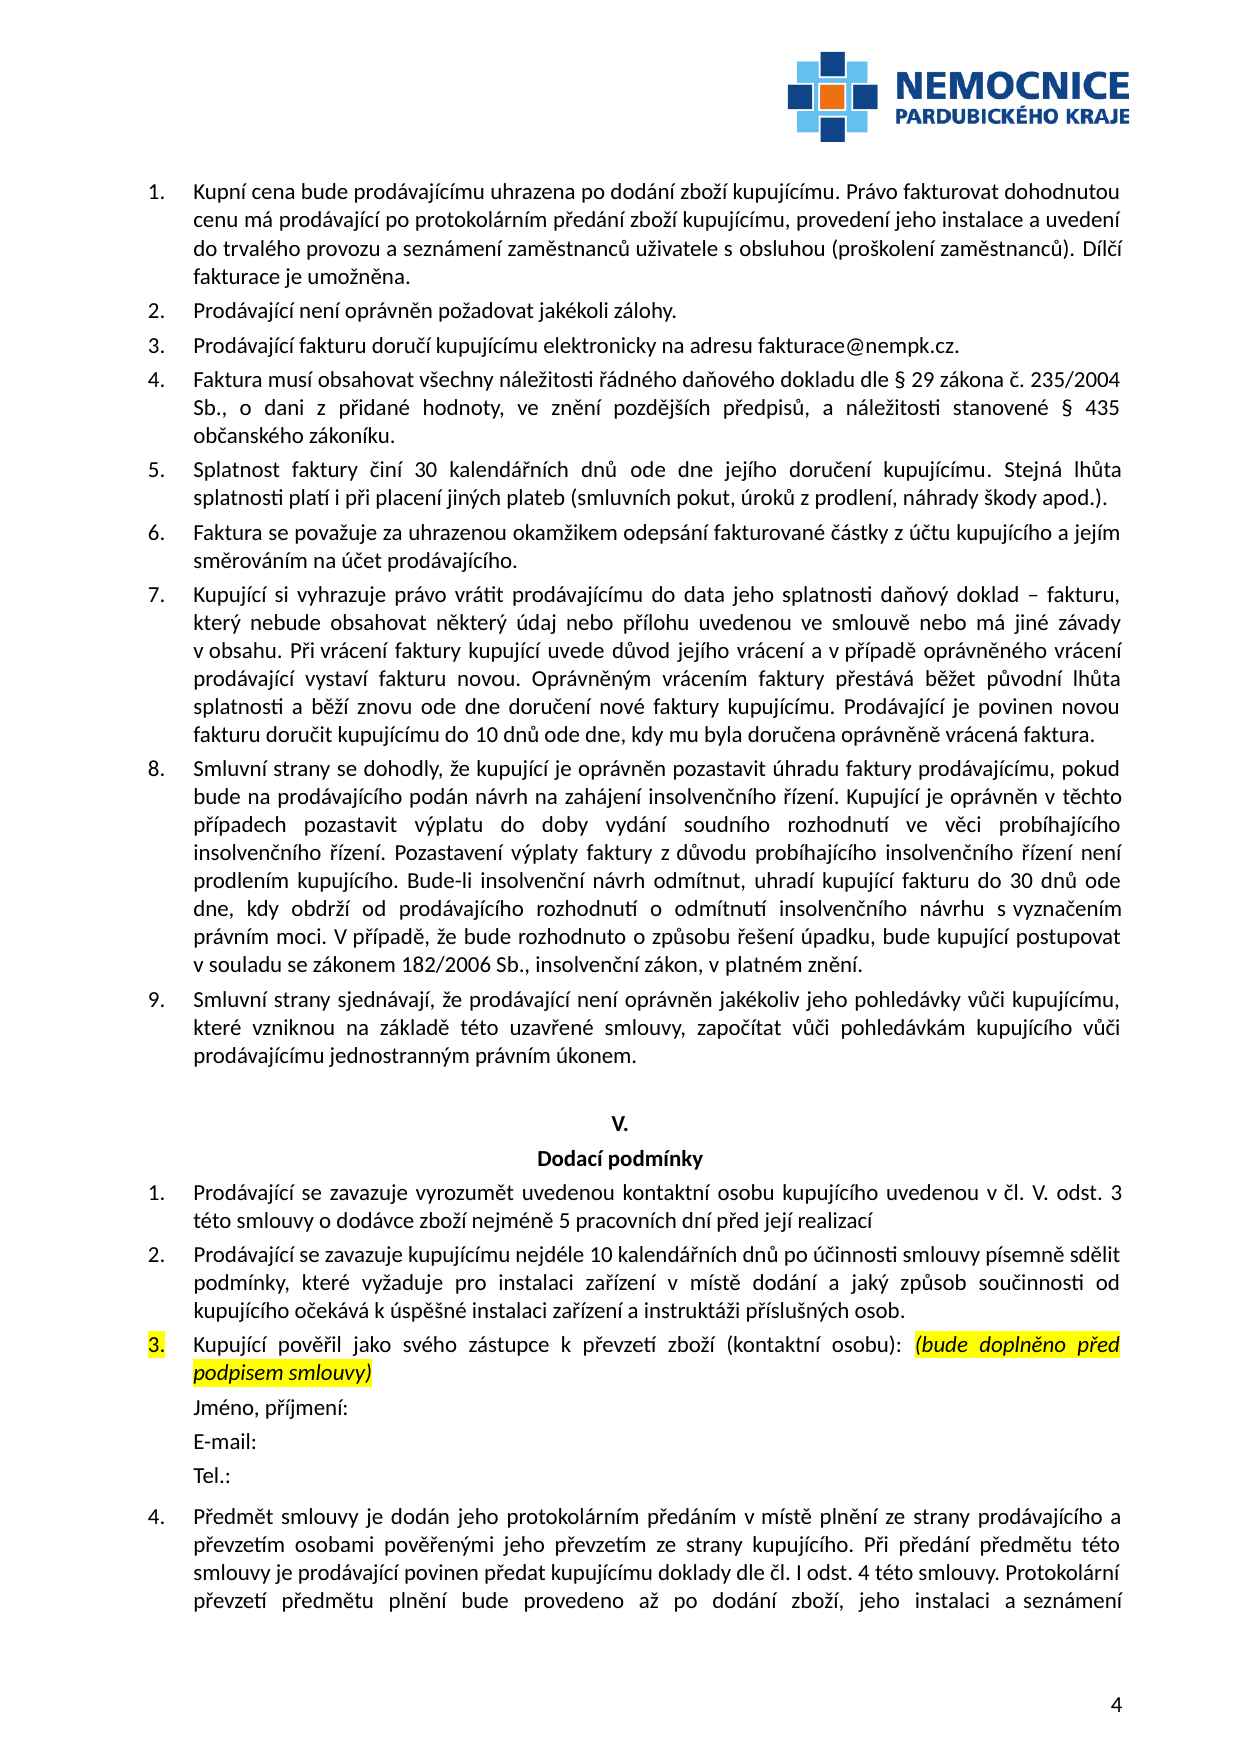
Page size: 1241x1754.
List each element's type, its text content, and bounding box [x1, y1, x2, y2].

text v. [118, 1109, 1122, 1137]
list Smluvní strany sjednávají, že prodávající není oprávněn jakékoliv jeho pohledávky vůči kupujícímu, které vzniknou na základě této uzavřené smlouvy, započítat vůči pohledávkám kupujícího vůči prodávajícímu jednostranným právním úkonem. [148, 985, 1122, 1069]
list Kupní cena bude prodávajícímu uhrazena po dodání zboží kupujícímu. Právo fakturovat dohodnutou cenu má prodávající po protokolárním předání zboží kupujícímu, provedení jeho instalace a uvedení do trvalého provozu a seznámení zaměstnanců uživatele s obsluhou (proškolení zaměstnanců). Dílčí fakturace je umožněna. [148, 177, 1076, 290]
list Prodávající fakturu doručí kupujícímu elektronicky na adresu fakturace@nempk.cz. [148, 331, 1122, 359]
list Kupující si vyhrazuje právo vrátit prodávajícímu do data jeho splatnosti daňový doklad – fakturu, který nebude obsahovat některý údaj nebo přílohu uvedenou ve smlouvě nebo má jiné závady v obsahu. Při vrácení faktury kupující uvede důvod jejího vrácení a v případě oprávněného vrácení prodávající vystaví fakturu novou. Oprávněným vrácením faktury přestává běžet původní lhůta splatnosti a běží znovu ode dne doručení nové faktury kupujícímu. Prodávající je povinen novou fakturu doručit kupujícímu do 10 dnů ode dne, kdy mu byla doručena oprávněně vrácená faktura. [148, 580, 1122, 748]
list Prodávající se zavazuje vyrozumět uvedenou kontaktní osobu kupujícího uvedenou v čl. V. odst. 3 této smlouvy o dodávce zboží nejméně 5 pracovních dní před její realizací [148, 1178, 1122, 1234]
list Kupující pověřil jako svého zástupce k převzetí zboží (kontaktní osobu): (bude doplněno před podpisem smlouvy) [148, 1331, 1122, 1387]
text Tel.: [193, 1461, 1122, 1489]
list Splatnost faktury činí 30 kalendářních dnů ode dne jejího doručení kupujícímu. Stejná lhůta splatnosti platí i při placení jiných plateb (smluvních pokut, úroků z prodlení, náhrady škody apod.). [148, 455, 1122, 511]
text E-mail: [193, 1427, 1122, 1455]
picture [786, 50, 1130, 143]
list Kupní cena bude prodávajícímu uhrazena po dodání zboží kupujícímu. Právo fakturovat dohodnutou cenu má prodávající po protokolárním předání zboží kupujícímu, provedení jeho instalace a uvedení do trvalého provozu a seznámení zaměstnanců uživatele s obsluhou (proškolení zaměstnanců). Dílčí fakturace je umožněna. [411, 233, 1122, 290]
list Faktura se považuje za uhrazenou okamžikem odepsání fakturované částky z účtu kupujícího a jejím směrováním na účet prodávajícího. [148, 518, 1122, 574]
list Prodávající není oprávněn požadovat jakékoli zálohy. [148, 297, 1122, 324]
text Dodací podmínky [118, 1144, 1122, 1172]
list Prodávající se zavazuje kupujícímu nejdéle 10 kalendářních dnů po účinnosti smlouvy písemně sdělit podmínky, které vyžaduje pro instalaci zařízení v místě dodání a jaký způsob součinnosti od kupujícího očekává k úspěšné instalaci zařízení a instruktáži příslušných osob. [148, 1240, 1122, 1324]
list Smluvní strany se dohodly, že kupující je oprávněn pozastavit úhradu faktury prodávajícímu, pokud bude na prodávajícího podán návrh na zahájení insolvenčního řízení. Kupující je oprávněn v těchto případech pozastavit výplatu do doby vydání soudního rozhodnutí ve věci probíhajícího insolvenčního řízení. Pozastavení výplaty faktury z důvodu probíhajícího insolvenčního řízení není prodlením kupujícího. Bude-li insolvenční návrh odmítnut, uhradí kupující fakturu do 30 dnů ode dne, kdy obdrží od prodávajícího rozhodnutí o odmítnutí insolvenčního návrhu s vyznačením právním moci. V případě, že bude rozhodnuto o způsobu řešení úpadku, bude kupující postupovat v souladu se zákonem 182/2006 Sb., insolvenční zákon, v platném znění. [148, 754, 1122, 978]
text Jméno, příjmení: [193, 1393, 1122, 1421]
list Faktura musí obsahovat všechny náležitosti řádného daňového dokladu dle § 29 zákona č. 235/2004 Sb., o dani z přidané hodnoty, ve znění pozdějších předpisů, a náležitosti stanovené § 435 občanského zákoníku. [148, 365, 1122, 449]
